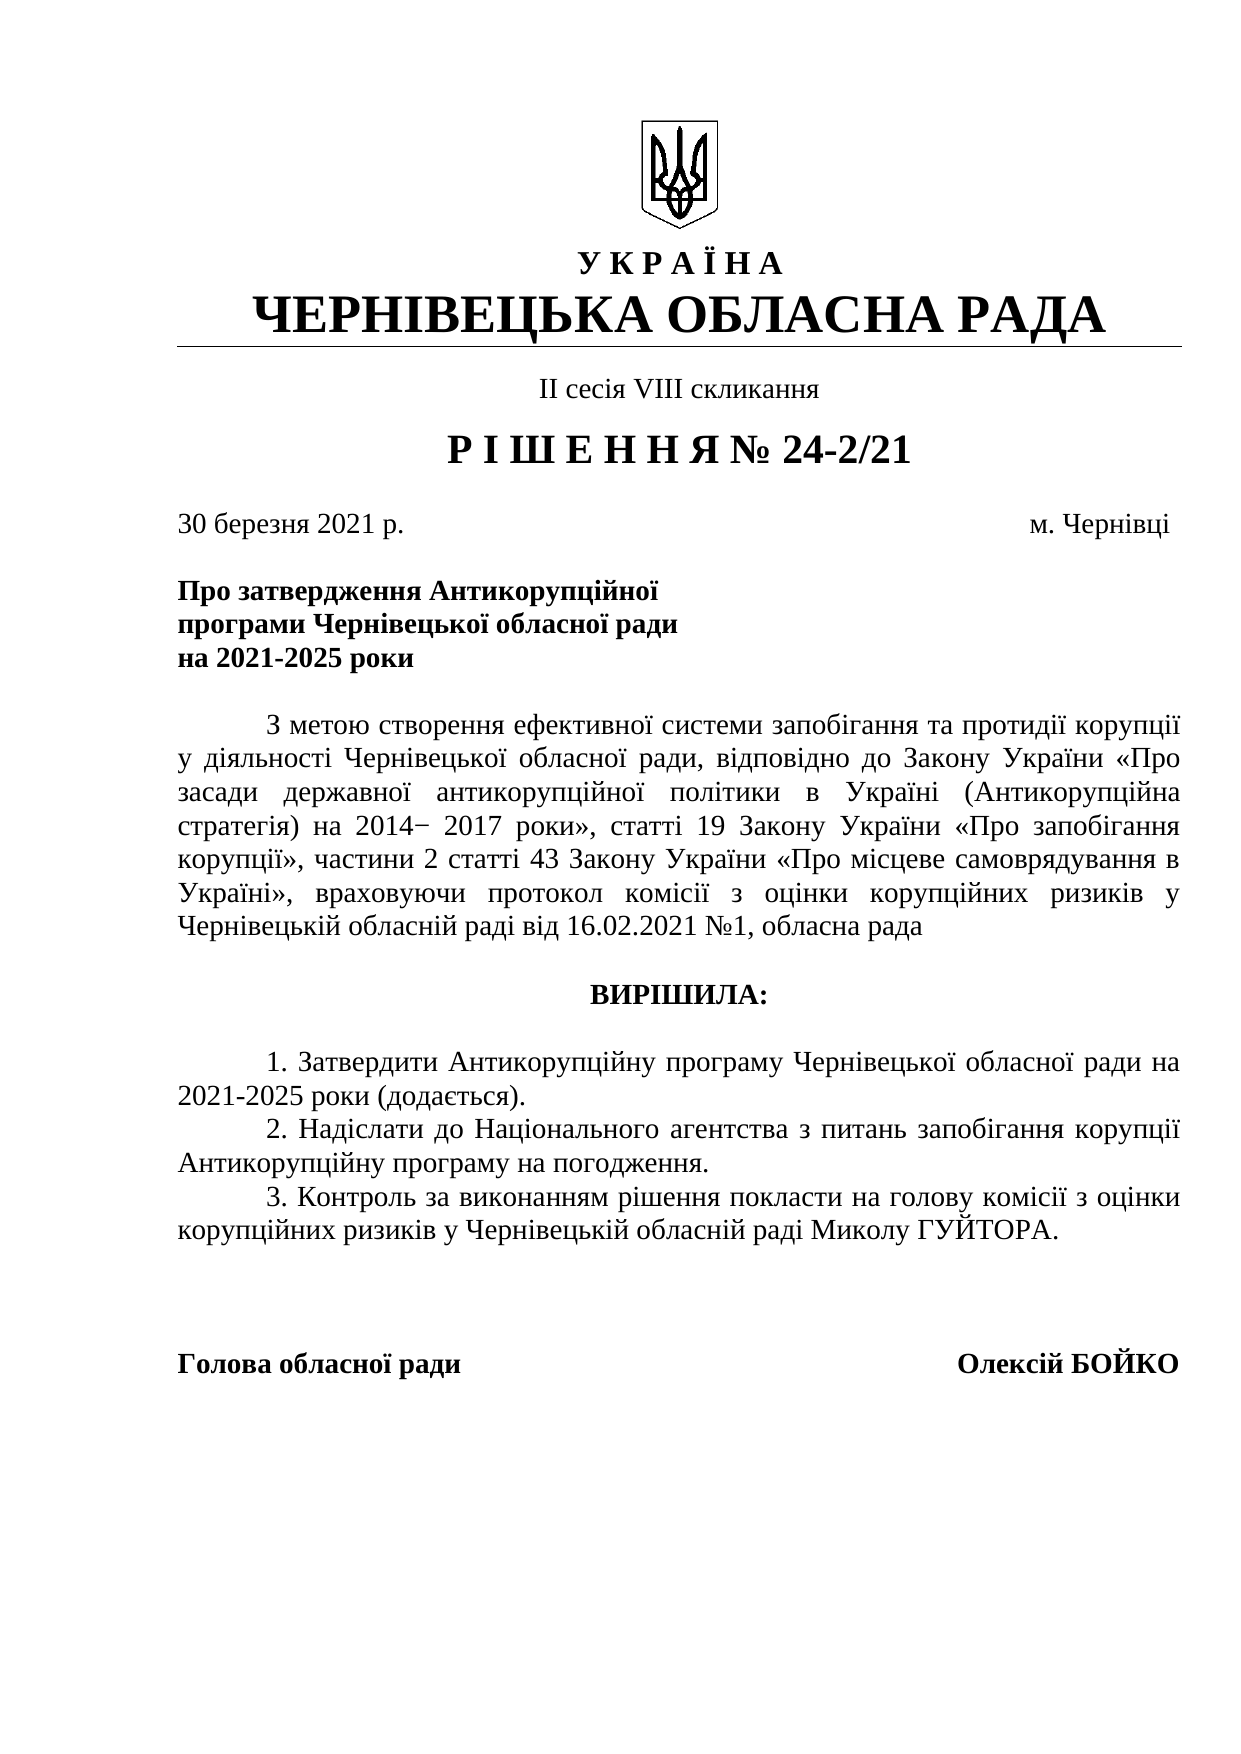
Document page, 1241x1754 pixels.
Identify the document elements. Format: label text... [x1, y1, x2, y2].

text 1. Затвердити Антикорупційну програму Чернівецької обласної ради на 2021-2025 роки (додається). [177, 1044, 1181, 1112]
text У К Р А Ї Н А [177, 232, 1182, 282]
text Голова обласної ради Олексій БОЙКО [177, 1346, 1181, 1380]
text Про затвердження Антикорупційної програми Чернівецької обласної ради [177, 573, 679, 640]
text на 2021-2025 роки [177, 640, 679, 673]
text Р І Ш Е Н Н Я № 24-2/21 [177, 424, 1181, 472]
text З метою створення ефективної системи запобігання та протидії корупції у діяльності Чернівецької обласної ради, відповідно до Закону України «Про засади державної антикорупційної політики в Україні (Антикорупційна стратегія) на 2014− 2017 роки», статті 19 Закону України «Про запобігання корупції», частини 2 статті 43 Закону України «Про місцеве самоврядування в Україні», враховуючи протокол комісії з оцінки корупційних ризиків у Чернівецькій обласній раді від 16.02.2021 №1, обласна рада [177, 707, 1181, 942]
text 2. Надіслати до Національного агентства з питань запобігання корупції Антикорупційну програму на погодження. [177, 1112, 1181, 1179]
subtitle II сесія VІII скликання [177, 372, 1181, 405]
table_header 30 березня 2021 р. [166, 506, 610, 573]
text ВИРІШИЛА: [177, 977, 1181, 1011]
text 3. Контроль за виконанням рішення покласти на голову комісії з оцінки корупційних ризиків у Чернівецькій обласній раді Миколу ГУЙТОРА. [177, 1179, 1181, 1246]
picture [639, 118, 720, 232]
table_header м. Чернівці [610, 506, 1181, 573]
subtitle ЧЕРНІВЕЦЬКА ОБЛАСНА РАДА [177, 282, 1182, 346]
